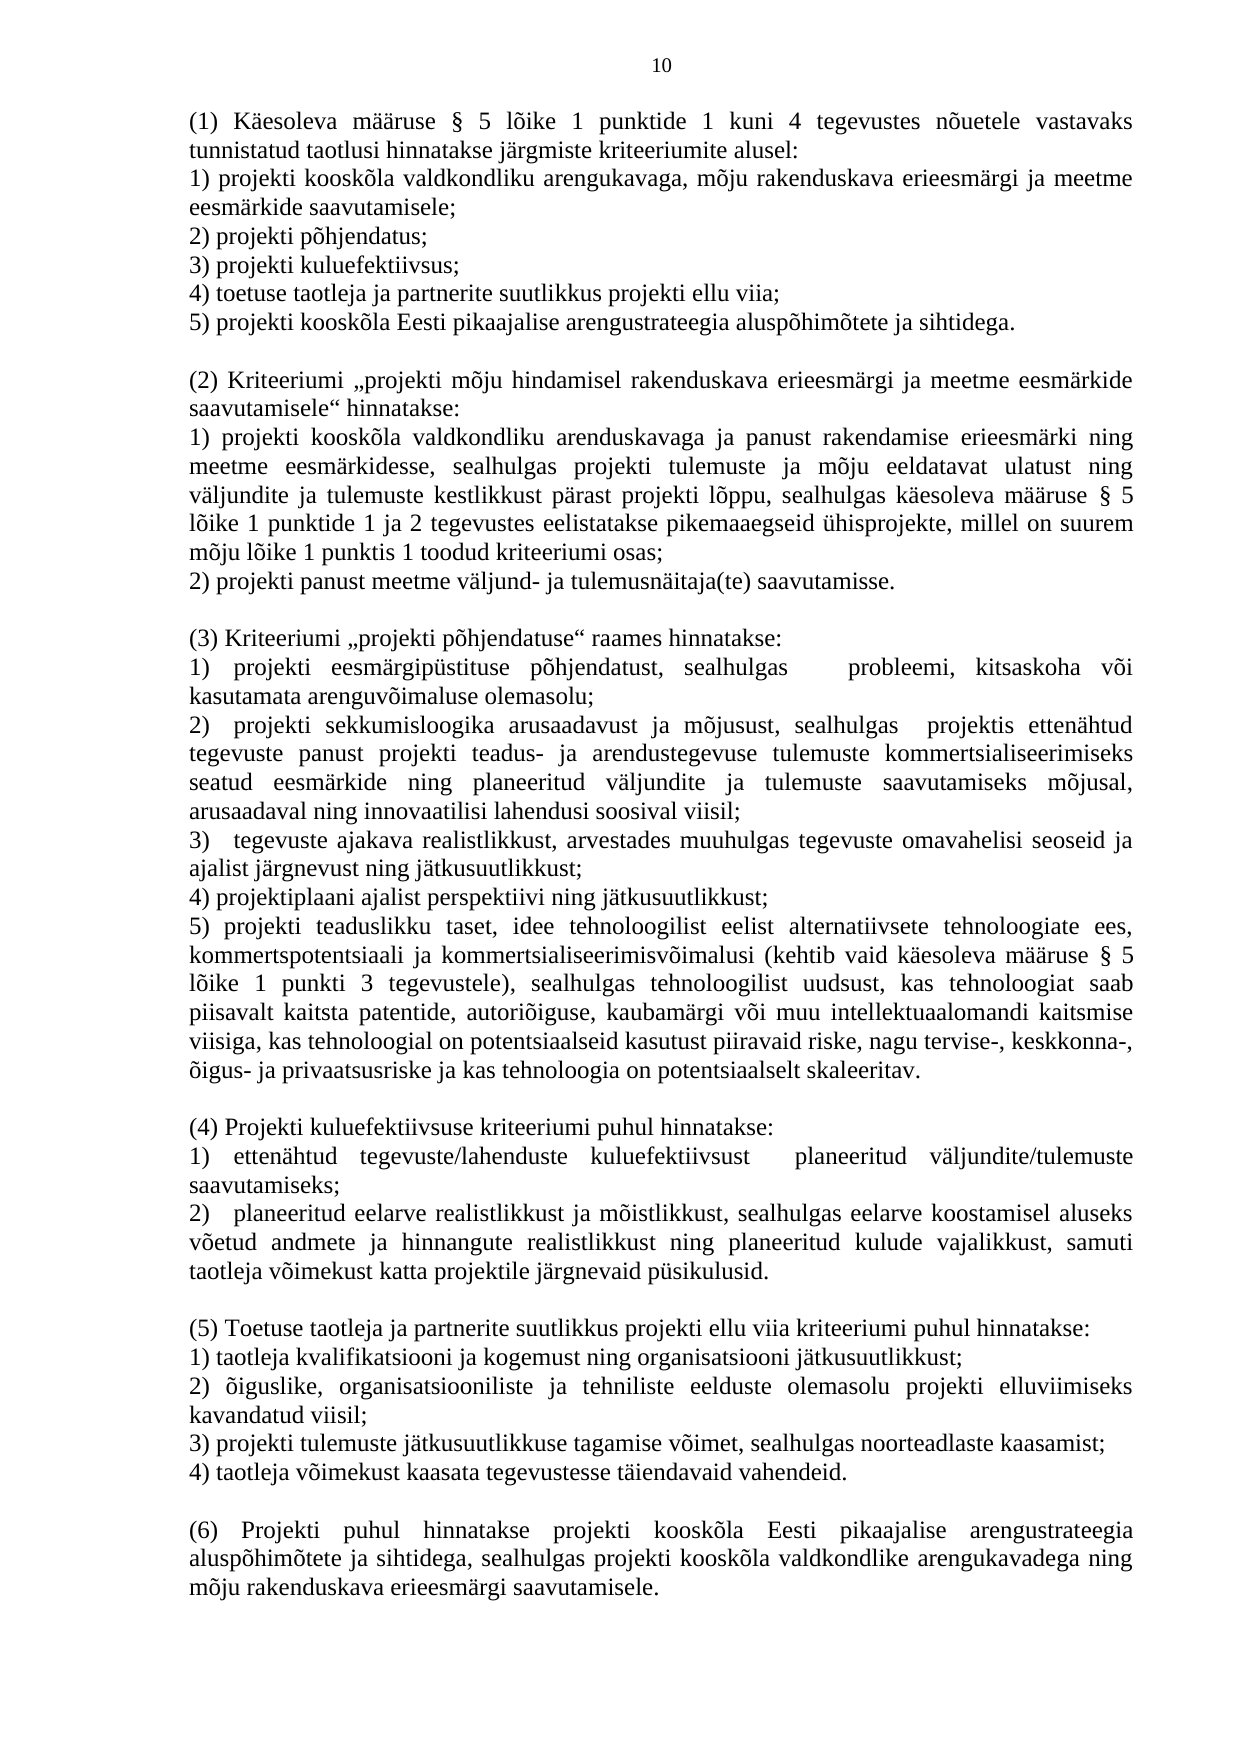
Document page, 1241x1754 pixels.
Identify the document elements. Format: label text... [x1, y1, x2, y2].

text 2) projekti põhjendatus; [189, 221, 1134, 250]
text 1) projekti kooskõla valdkondliku arenduskavaga ja panust rakendamise erieesmärki ning meetme eesmärkidesse, sealhulgas projekti tulemuste ja mõju eeldatavat ulatust ning väljundite ja tulemuste kestlikkust pärast projekti lõppu, sealhulgas käesoleva määruse § 5 lõike 1 punktide 1 ja 2 tegevustes eelistatakse pikemaaegseid ühisprojekte, millel on suurem mõju lõike 1 punktis 1 toodud kriteeriumi osas; [189, 422, 1134, 566]
text 1) projekti kooskõla valdkondliku arengukavaga, mõju rakenduskava erieesmärgi ja meetme eesmärkide saavutamisele; [189, 163, 1134, 221]
text 4) taotleja võimekust kaasata tegevustesse täiendavaid vahendeid. [189, 1457, 1134, 1486]
text 1) projekti eesmärgipüstituse põhjendatust, sealhulgas probleemi, kitsaskoha või kasutamata arenguvõimaluse olemasolu; [189, 652, 1134, 710]
text 2) projekti sekkumisloogika arusaadavust ja mõjusust, sealhulgas projektis ettenähtud tegevuste panust projekti teadus- ja arendustegevuse tulemuste kommertsialiseerimiseks seatud eesmärkide ning planeeritud väljundite ja tulemuste saavutamiseks mõjusal, arusaadaval ning innovaatilisi lahendusi soosival viisil; [189, 710, 1134, 825]
text 2) planeeritud eelarve realistlikkust ja mõistlikkust, sealhulgas eelarve koostamisel aluseks võetud andmete ja hinnangute realistlikkust ning planeeritud kulude vajalikkust, samuti taotleja võimekust katta projektile järgnevaid püsikulusid. [189, 1198, 1134, 1285]
text 5) projekti kooskõla Eesti pikaajalise arengustrateegia aluspõhimõtete ja sihtidega. [189, 307, 1134, 336]
text 4) projektiplaani ajalist perspektiivi ning jätkusuutlikkust; [189, 882, 1134, 911]
text 1) ettenähtud tegevuste/lahenduste kuluefektiivsust planeeritud väljundite/tulemuste saavutamiseks; [189, 1141, 1134, 1198]
text 1) taotleja kvalifikatsiooni ja kogemust ning organisatsiooni jätkusuutlikkust; [189, 1342, 1134, 1371]
text (6) Projekti puhul hinnatakse projekti kooskõla Eesti pikaajalise arengustrateegia aluspõhimõtete ja sihtidega, sealhulgas projekti kooskõla valdkondlike arengukavadega ning mõju rakenduskava erieesmärgi saavutamisele. [189, 1515, 1134, 1601]
text (1) Käesoleva määruse § 5 lõike 1 punktide 1 kuni 4 tegevustes nõuetele vastavaks tunnistatud taotlusi hinnatakse järgmiste kriteeriumite alusel: [189, 106, 1134, 163]
text 4) toetuse taotleja ja partnerite suutlikkus projekti ellu viia; [189, 278, 1134, 307]
text (3) Kriteeriumi „projekti põhjendatuse“ raames hinnatakse: [189, 623, 1134, 652]
text 2) õiguslike, organisatsiooniliste ja tehniliste eelduste olemasolu projekti elluviimiseks kavandatud viisil; [189, 1371, 1134, 1428]
text 3) tegevuste ajakava realistlikkust, arvestades muuhulgas tegevuste omavahelisi seoseid ja ajalist järgnevust ning jätkusuutlikkust; [189, 825, 1134, 882]
text (5) Toetuse taotleja ja partnerite suutlikkus projekti ellu viia kriteeriumi puhul hinnatakse: [189, 1313, 1134, 1342]
text (4) Projekti kuluefektiivsuse kriteeriumi puhul hinnatakse: [189, 1112, 1134, 1141]
text 2) projekti panust meetme väljund- ja tulemusnäitaja(te) saavutamisse. [189, 566, 1134, 595]
text (2) Kriteeriumi „projekti mõju hindamisel rakenduskava erieesmärgi ja meetme eesmärkide saavutamisele“ hinnatakse: [189, 365, 1134, 422]
text 5) projekti teaduslikku taset, idee tehnoloogilist eelist alternatiivsete tehnoloogiate ees, kommertspotentsiaali ja kommertsialiseerimisvõimalusi (kehtib vaid käesoleva määruse § 5 lõike 1 punkti 3 tegevustele), sealhulgas tehnoloogilist uudsust, kas tehnoloogiat saab piisavalt kaitsta patentide, autoriõiguse, kaubamärgi või muu intellektuaalomandi kaitsmise viisiga, kas tehnoloogial on potentsiaalseid kasutust piiravaid riske, nagu tervise-, keskkonna-, õigus- ja privaatsusriske ja kas tehnoloogia on potentsiaalselt skaleeritav. [189, 911, 1134, 1083]
text 3) projekti kuluefektiivsus; [189, 250, 1134, 278]
text 3) projekti tulemuste jätkusuutlikkuse tagamise võimet, sealhulgas noorteadlaste kaasamist; [189, 1428, 1134, 1457]
